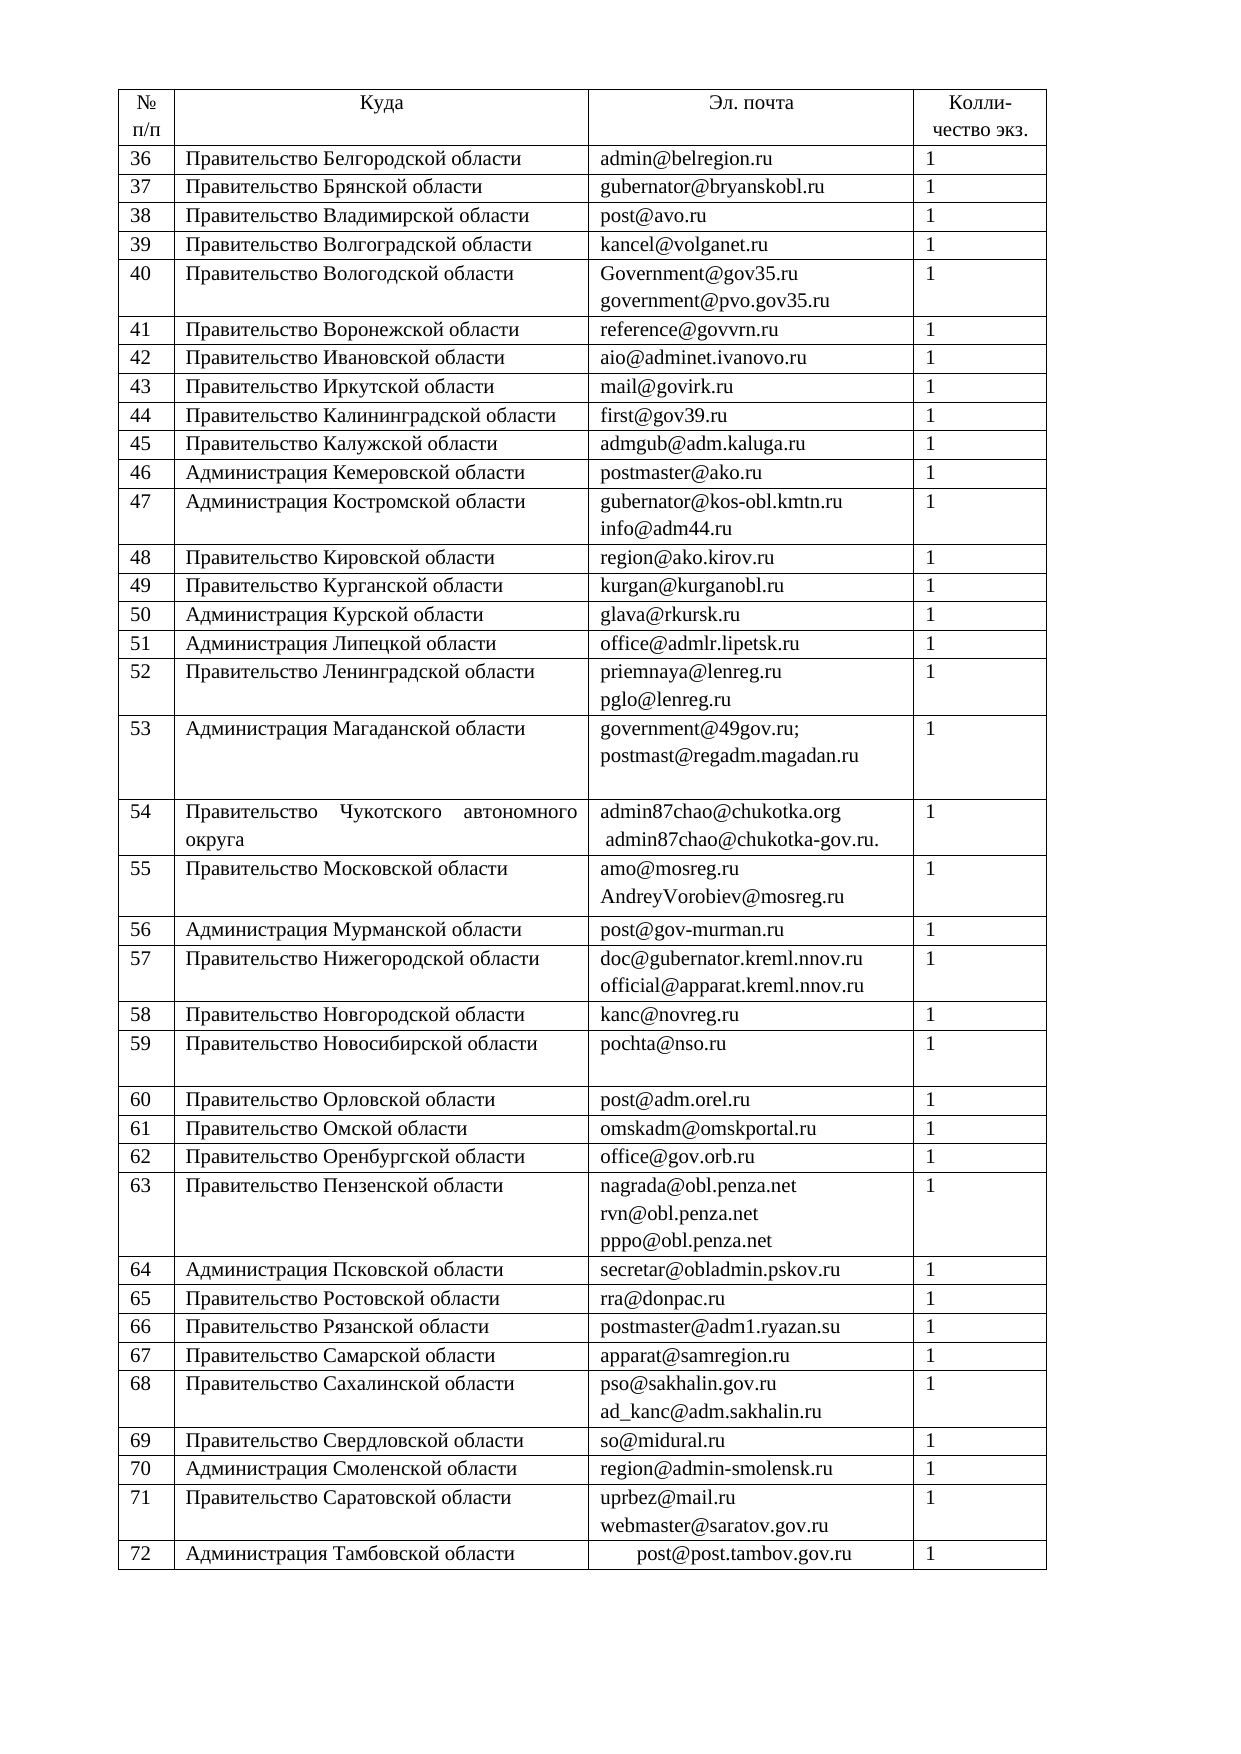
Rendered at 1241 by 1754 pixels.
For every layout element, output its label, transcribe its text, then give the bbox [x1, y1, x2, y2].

table_cell 1 [914, 574, 1046, 601]
table_cell Правительство Нижегородской области [175, 946, 588, 1001]
table_cell 1 [914, 1173, 1046, 1256]
table_cell Правительство Омской области [175, 1116, 588, 1143]
table_cell Правительство Рязанской области [175, 1314, 588, 1342]
table_cell priemnaya@lenreg.ru pglo@lenreg.ru [589, 659, 913, 714]
table_cell Правительство Ивановской области [175, 345, 588, 373]
table_cell reference@govvrn.ru [589, 317, 913, 344]
table_cell Правительство Воронежской области [175, 317, 588, 344]
table_cell post@gov-murman.ru [589, 917, 913, 945]
table_cell Администрация Мурманской области [175, 917, 588, 945]
table_cell 72 [119, 1541, 174, 1569]
table_cell 70 [119, 1456, 174, 1484]
table_cell Правительство Пензенской области [175, 1173, 588, 1256]
table_cell 1 [914, 260, 1046, 316]
table_cell 1 [914, 1144, 1046, 1172]
table_cell first@gov39.ru [589, 403, 913, 430]
table_cell doc@gubernator.kreml.nnov.ru official@apparat.kreml.nnov.ru [589, 946, 913, 1001]
table_cell 50 [119, 602, 174, 630]
table_cell post@post.tambov.gov.ru [589, 1541, 913, 1569]
table_cell 38 [119, 203, 174, 231]
table_cell 60 [119, 1087, 174, 1114]
table_cell so@midural.ru [589, 1428, 913, 1455]
table_cell government@49gov.ru; postmast@regadm.magadan.ru [589, 716, 913, 798]
table_cell kancel@volganet.ru [589, 232, 913, 259]
table_cell Правительство Владимирской области [175, 203, 588, 231]
table_cell 42 [119, 345, 174, 373]
table_cell 1 [914, 1002, 1046, 1030]
table_cell 1 [914, 716, 1046, 798]
table_cell 1 [914, 659, 1046, 714]
table_cell 1 [914, 1285, 1046, 1313]
table_cell postmaster@ako.ru [589, 460, 913, 487]
table_cell 1 [914, 1087, 1046, 1114]
table_cell Government@gov35.ru government@pvo.gov35.ru [589, 260, 913, 316]
table_cell pochta@nso.ru [589, 1031, 913, 1086]
table_cell region@ako.kirov.ru [589, 545, 913, 572]
table_cell Администрация Псковской области [175, 1257, 588, 1284]
table_cell apparat@samregion.ru [589, 1343, 913, 1370]
table_cell uprbez@mail.ru webmaster@saratov.gov.ru [589, 1485, 913, 1540]
table_cell glava@rkursk.ru [589, 602, 913, 630]
table_cell Правительство Орловской области [175, 1087, 588, 1114]
table_cell admin87chao@chukotka.org admin87chao@chukotka-gov.ru. [589, 800, 913, 855]
table_cell 58 [119, 1002, 174, 1030]
table_cell 65 [119, 1285, 174, 1313]
table_cell 39 [119, 232, 174, 259]
table_cell 64 [119, 1257, 174, 1284]
table_cell 53 [119, 716, 174, 798]
table_cell amo@mosreg.ru AndreyVorobiev@mosreg.ru [589, 856, 913, 916]
table_cell 1 [914, 460, 1046, 487]
table_cell Правительство Волгоградской области [175, 232, 588, 259]
table_cell postmaster@adm1.ryazan.su [589, 1314, 913, 1342]
table_cell 52 [119, 659, 174, 714]
table_cell 44 [119, 403, 174, 430]
table_cell Правительство Ленинградской области [175, 659, 588, 714]
table_cell pso@sakhalin.gov.ru ad_kanc@adm.sakhalin.ru [589, 1371, 913, 1427]
table_cell 1 [914, 203, 1046, 231]
table_cell kurgan@kurganobl.ru [589, 574, 913, 601]
table_cell Правительство Свердловской области [175, 1428, 588, 1455]
table_cell Правительство Сахалинской области [175, 1371, 588, 1427]
table_cell 63 [119, 1173, 174, 1256]
table_cell 49 [119, 574, 174, 601]
table_cell 71 [119, 1485, 174, 1540]
table_cell 1 [914, 631, 1046, 658]
table_cell Правительство Иркутской области [175, 374, 588, 402]
table_cell Администрация Смоленской области [175, 1456, 588, 1484]
table_cell 1 [914, 146, 1046, 173]
table_cell 1 [914, 1428, 1046, 1455]
table_cell 56 [119, 917, 174, 945]
table_cell Правительство Новгородской области [175, 1002, 588, 1030]
table_cell 1 [914, 1456, 1046, 1484]
table_cell 1 [914, 1371, 1046, 1427]
table_cell Правительство Оренбургской области [175, 1144, 588, 1172]
table_cell 1 [914, 1314, 1046, 1342]
table_cell 61 [119, 1116, 174, 1143]
table_header Колли-чество экз. [914, 90, 1046, 145]
table_cell 1 [914, 1541, 1046, 1569]
table_cell 1 [914, 317, 1046, 344]
table_cell Правительство Новосибирской области [175, 1031, 588, 1086]
table_cell post@avo.ru [589, 203, 913, 231]
table_cell Правительство Вологодской области [175, 260, 588, 316]
table_cell Правительство Ростовской области [175, 1285, 588, 1313]
table_cell 1 [914, 431, 1046, 459]
table_cell 1 [914, 946, 1046, 1001]
table_cell admgub@adm.kaluga.ru [589, 431, 913, 459]
table_cell 1 [914, 403, 1046, 430]
table_cell 1 [914, 1343, 1046, 1370]
table_cell aio@adminet.ivanovo.ru [589, 345, 913, 373]
table_cell mail@govirk.ru [589, 374, 913, 402]
table_cell 1 [914, 800, 1046, 855]
table_cell gubernator@kos-obl.kmtn.ru info@adm44.ru [589, 489, 913, 544]
table_cell post@adm.orel.ru [589, 1087, 913, 1114]
table_cell kanc@novreg.ru [589, 1002, 913, 1030]
table_cell 1 [914, 856, 1046, 916]
table_cell 1 [914, 232, 1046, 259]
table_cell 1 [914, 175, 1046, 202]
table_cell 1 [914, 1116, 1046, 1143]
table_cell 1 [914, 374, 1046, 402]
table_cell Правительство Чукотского автономного округа [175, 800, 588, 855]
table_cell omskadm@omskportal.ru [589, 1116, 913, 1143]
table_cell 57 [119, 946, 174, 1001]
table_cell Администрация Костромской области [175, 489, 588, 544]
table_cell 46 [119, 460, 174, 487]
table_cell 66 [119, 1314, 174, 1342]
table_cell Правительство Саратовской области [175, 1485, 588, 1540]
table_cell Правительство Курганской области [175, 574, 588, 601]
table_cell 62 [119, 1144, 174, 1172]
table_header № п/п [119, 90, 174, 145]
table_cell 69 [119, 1428, 174, 1455]
table_cell 54 [119, 800, 174, 855]
table_cell Администрация Липецкой области [175, 631, 588, 658]
table_cell Администрация Тамбовской области [175, 1541, 588, 1569]
table_cell 1 [914, 602, 1046, 630]
table_cell 43 [119, 374, 174, 402]
table_cell 1 [914, 489, 1046, 544]
table_cell 41 [119, 317, 174, 344]
table_header Куда [175, 90, 588, 145]
table_cell 1 [914, 545, 1046, 572]
table_cell 1 [914, 345, 1046, 373]
table_cell nagrada@obl.penza.net rvn@obl.penza.net pppo@obl.penza.net [589, 1173, 913, 1256]
table_cell 67 [119, 1343, 174, 1370]
table_cell 59 [119, 1031, 174, 1086]
table_cell 45 [119, 431, 174, 459]
table_cell secretar@obladmin.pskov.ru [589, 1257, 913, 1284]
table_cell 55 [119, 856, 174, 916]
table_cell Правительство Калининградской области [175, 403, 588, 430]
table_cell Правительство Брянской области [175, 175, 588, 202]
table_cell 36 [119, 146, 174, 173]
table_cell Правительство Белгородской области [175, 146, 588, 173]
table_cell region@admin-smolensk.ru [589, 1456, 913, 1484]
table_header Эл. почта [589, 90, 913, 145]
table_cell 51 [119, 631, 174, 658]
table_cell Правительство Калужской области [175, 431, 588, 459]
table_cell office@admlr.lipetsk.ru [589, 631, 913, 658]
table_cell Правительство Самарской области [175, 1343, 588, 1370]
table_cell 1 [914, 917, 1046, 945]
table_cell rra@donpac.ru [589, 1285, 913, 1313]
table_cell 40 [119, 260, 174, 316]
table_cell 68 [119, 1371, 174, 1427]
table_cell 1 [914, 1257, 1046, 1284]
table_cell 48 [119, 545, 174, 572]
table_cell 1 [914, 1031, 1046, 1086]
table_cell gubernator@bryanskobl.ru [589, 175, 913, 202]
table_cell Правительство Московской области [175, 856, 588, 916]
table_cell Администрация Кемеровской области [175, 460, 588, 487]
table_cell 1 [914, 1485, 1046, 1540]
table_cell Администрация Курской области [175, 602, 588, 630]
table_cell Правительство Кировской области [175, 545, 588, 572]
table_cell admin@belregion.ru [589, 146, 913, 173]
table_cell office@gov.orb.ru [589, 1144, 913, 1172]
table_cell 37 [119, 175, 174, 202]
table_cell 47 [119, 489, 174, 544]
table_cell Администрация Магаданской области [175, 716, 588, 798]
